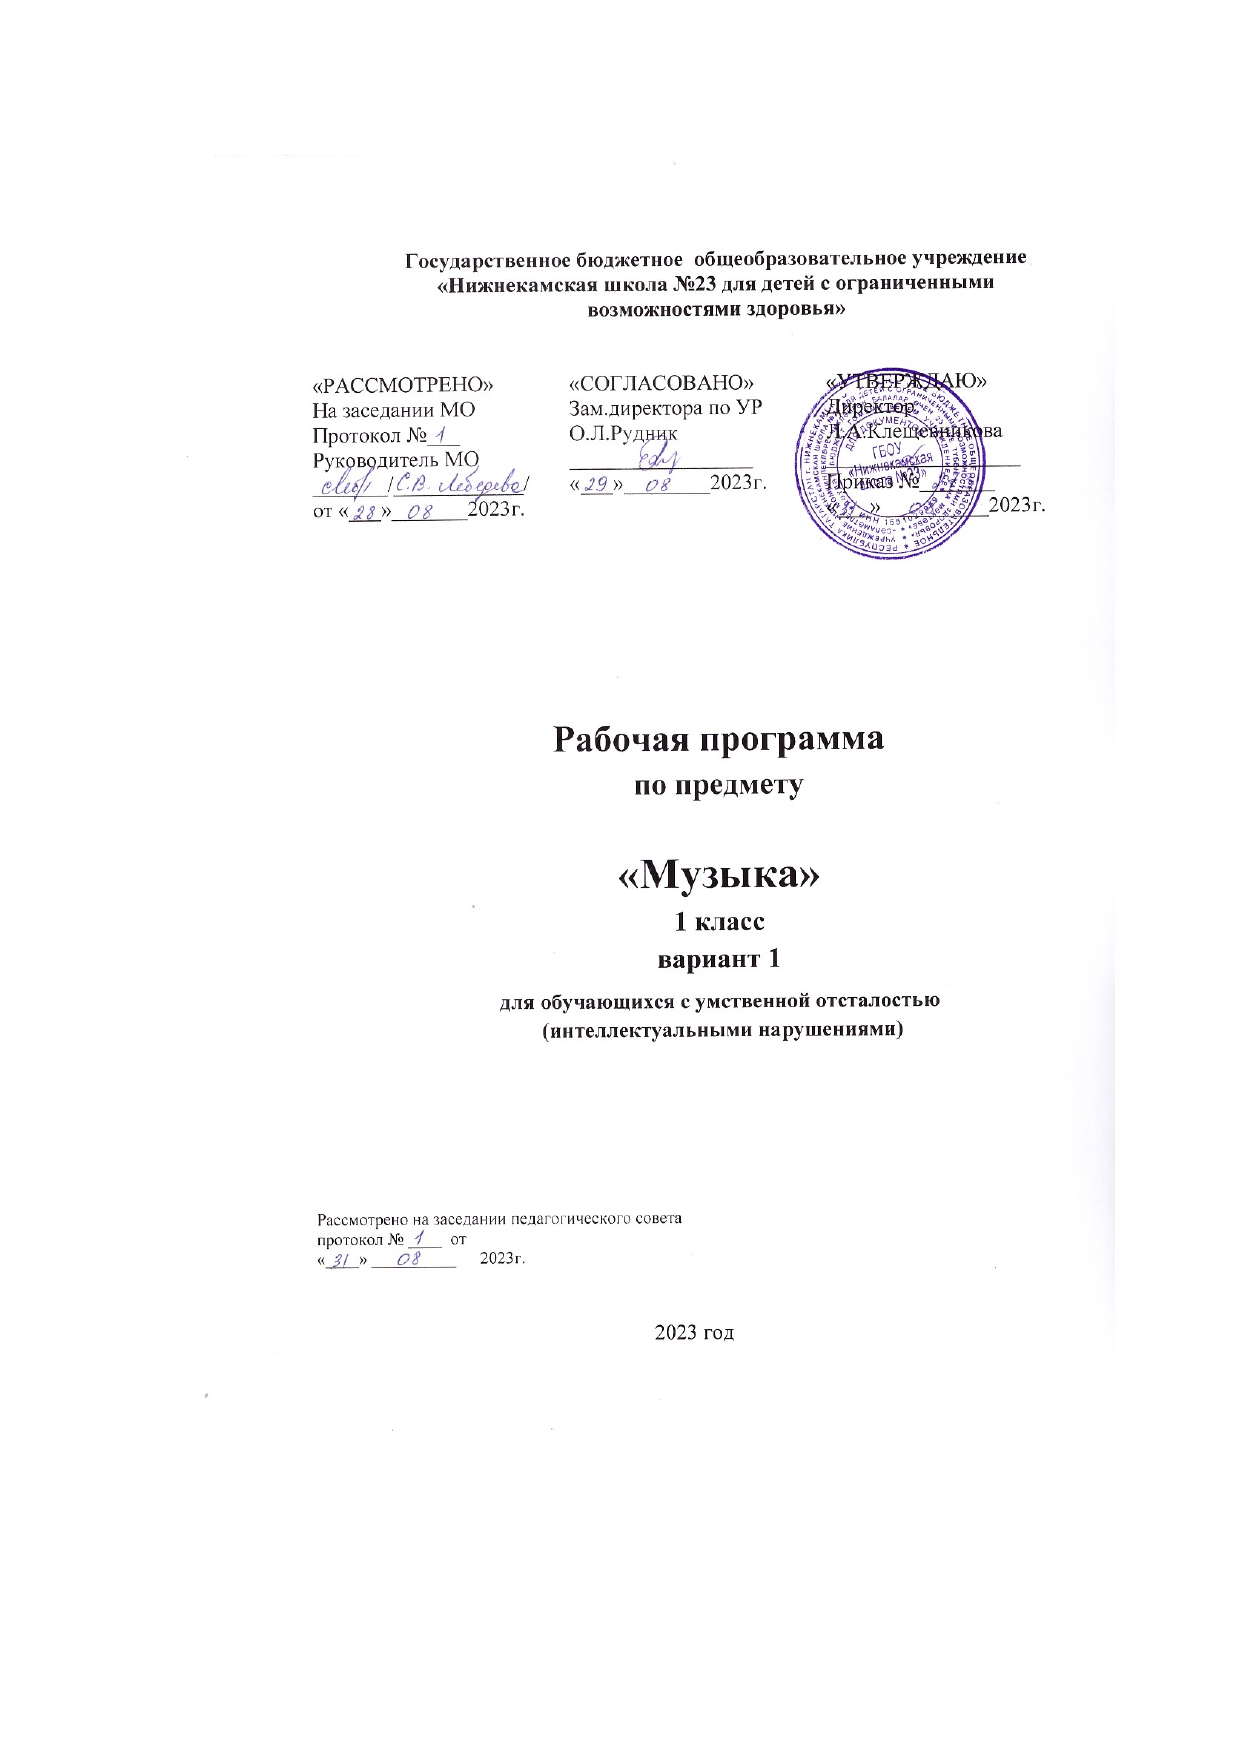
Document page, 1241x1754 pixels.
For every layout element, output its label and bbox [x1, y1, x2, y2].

picture [177, 147, 1123, 1448]
